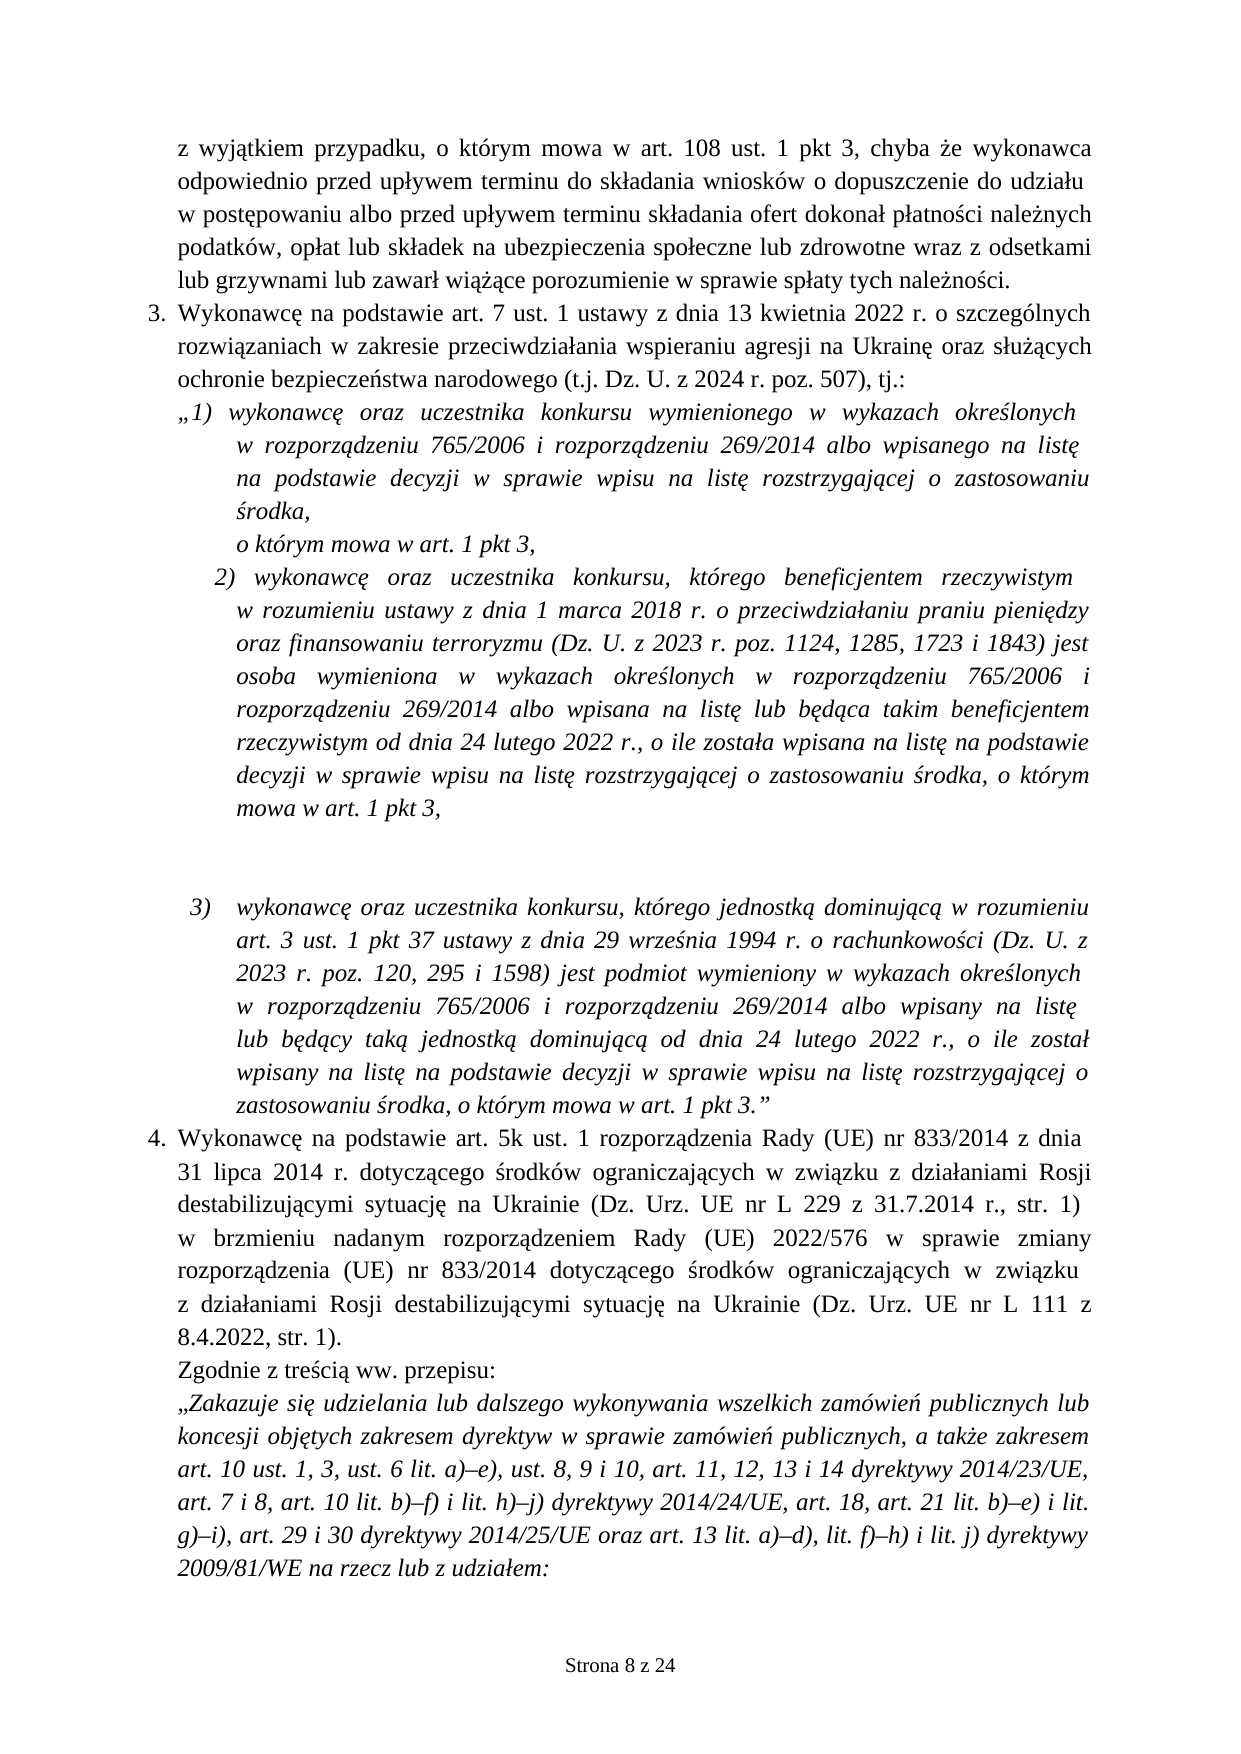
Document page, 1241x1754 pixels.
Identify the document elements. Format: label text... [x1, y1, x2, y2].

text „1) wykonawcę oraz uczestnika konkursu wymienionego w wykazach określonych w rozporządzeniu 765/2006 i rozporządzeniu 269/2014 albo wpisanego na listę na podstawie decyzji w sprawie wpisu na listę rozstrzygającej o zastosowaniu środka, o którym mowa w art. 1 pkt 3, [177, 397, 1093, 558]
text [148, 133, 1093, 294]
text „Zakazuje się udzielania lub dalszego wykonywania wszelkich zamówień publicznych lub koncesji objętych zakresem dyrektyw w sprawie zamówień publicznych, a także zakresem art. 10 ust. 1, 3, ust. 6 lit. a)–e), ust. 8, 9 i 10, art. 11, 12, 13 i 14 dyrektywy 2014/23/UE, art. 7 i 8, art. 10 lit. b)–f) i lit. h)–j) dyrektywy 2014/24/UE, art. 18, art. 21 lit. b)–e) i lit. g)–i), art. 29 i 30 dyrektywy 2014/25/UE oraz art. 13 lit. a)–d), lit. f)–h) i lit. j) dyrektywy 2009/81/WE na rzecz lub z udziałem: [177, 1388, 1093, 1582]
text 4. Wykonawcę na podstawie art. 5k ust. 1 rozporządzenia Rady (UE) nr 833/2014 z dnia 31 lipca 2014 r. dotyczącego środków ograniczających w związku z działaniami Rosji destabilizującymi sytuację na Ukrainie (Dz. Urz. UE nr L 229 z 31.7.2014 r., str. 1) w brzmieniu nadanym rozporządzeniem Rady (UE) 2022/576 w sprawie zmiany rozporządzenia (UE) nr 833/2014 dotyczącego środków ograniczających w związku z działaniami Rosji destabilizującymi sytuację na Ukrainie (Dz. Urz. UE nr L 111 z 8.4.2022, str. 1). [148, 1123, 1093, 1350]
text 3) wykonawcę oraz uczestnika konkursu, którego jednostką dominującą w rozumieniu art. 3 ust. 1 pkt 37 ustawy z dnia 29 września 1994 r. o rachunkowości (Dz. U. z 2023 r. poz. 120, 295 i 1598) jest podmiot wymieniony w wykazach określonych w rozporządzeniu 765/2006 i rozporządzeniu 269/2014 albo wpisany na listę lub będący taką jednostką dominującą od dnia 24 lutego 2022 r., o ile został wpisany na listę na podstawie decyzji w sprawie wpisu na listę rozstrzygającej o zastosowaniu środka, o którym mowa w art. 1 pkt 3.” [177, 892, 1093, 1119]
text 2) wykonawcę oraz uczestnika konkursu, którego beneficjentem rzeczywistym w rozumieniu ustawy z dnia 1 marca 2018 r. o przeciwdziałaniu praniu pieniędzy oraz finansowaniu terroryzmu (Dz. U. z 2023 r. poz. 1124, 1285, 1723 i 1843) jest osoba wymieniona w wykazach określonych w rozporządzeniu 765/2006 i rozporządzeniu 269/2014 albo wpisana na listę lub będąca takim beneficjentem rzeczywistym od dnia 24 lutego 2022 r., o ile została wpisana na listę na podstawie decyzji w sprawie wpisu na listę rozstrzygającej o zastosowaniu środka, o którym mowa w art. 1 pkt 3, [177, 562, 1093, 822]
text Zgodnie z treścią ww. przepisu: [148, 1355, 1093, 1383]
text 3. Wykonawcę na podstawie art. 7 ust. 1 ustawy z dnia 13 kwietnia 2022 r. o szczególnych rozwiązaniach w zakresie przeciwdziałania wspieraniu agresji na Ukrainę oraz służących ochronie bezpieczeństwa narodowego (t.j. Dz. U. z 2024 r. poz. 507), tj.: [148, 298, 1093, 393]
